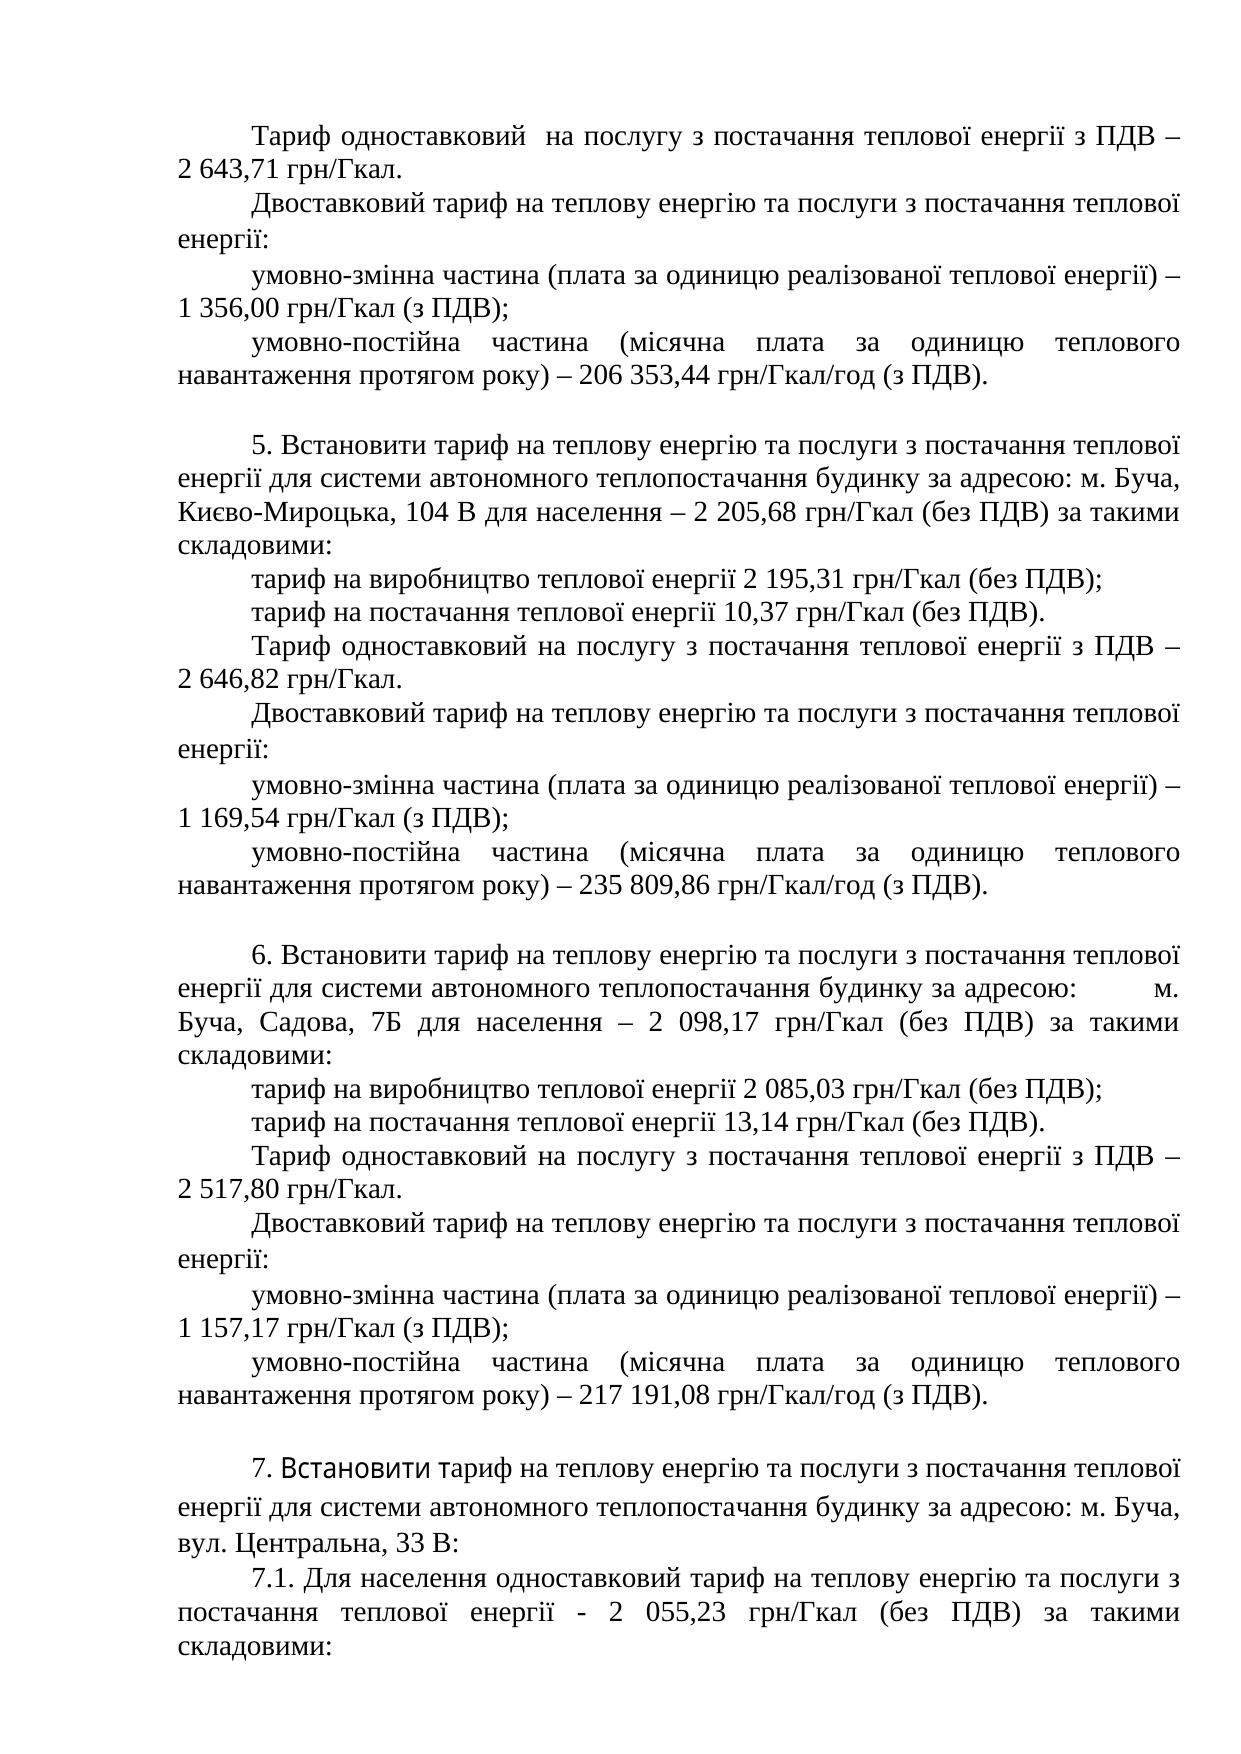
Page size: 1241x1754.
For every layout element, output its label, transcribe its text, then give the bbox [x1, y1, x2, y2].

text умовно-постійна частина (місячна плата за одиницю теплового навантаження протягом року) – 206 353,44 грн/Гкал/год (з ПДВ). [177, 324, 1181, 391]
text умовно-постійна частина (місячна плата за одиницю теплового навантаження протягом року) – 235 809,86 грн/Гкал/год (з ПДВ). [177, 834, 1181, 901]
text Двоставковий тариф на теплову енергію та послуги з постачання теплової енергії: [177, 1205, 1181, 1274]
text Двоставковий тариф на теплову енергію та послуги з постачання теплової енергії: [177, 695, 1181, 764]
text тариф на виробництво теплової енергії 2 085,03 грн/Гкал (без ПДВ); [177, 1071, 1181, 1104]
text умовно-змінна частина (плата за одиницю реалізованої теплової енергії) – 1 169,54 грн/Гкал (з ПДВ); [177, 767, 1181, 834]
text умовно-змінна частина (плата за одиницю реалізованої теплової енергії) – 1 356,00 грн/Гкал (з ПДВ); [177, 257, 1181, 324]
text 7.1. Для населення одноставковий тариф на теплову енергію та послуги з постачання теплової енергії - 2 055,23 грн/Гкал (без ПДВ) за такими складовими: [177, 1561, 1181, 1661]
text тариф на постачання теплової енергії 10,37 грн/Гкал (без ПДВ). [177, 594, 1181, 628]
text 6. Встановити тариф на теплову енергію та послуги з постачання теплової енергії для системи автономного теплопостачання будинку за адресою: м. Буча, Садова, 7Б для населення – 2 098,17 грн/Гкал (без ПДВ) за такими складовими: [177, 937, 1181, 1071]
text Тариф одноставковий на послугу з постачання теплової енергії з ПДВ – 2 517,80 грн/Гкал. [177, 1138, 1181, 1205]
text 7. Встановити тариф на теплову енергію та послуги з постачання теплової енергії для системи автономного теплопостачання будинку за адресою: м. Буча, вул. Центральна, 33 В: [177, 1447, 1181, 1558]
text Тариф одноставковий на послугу з постачання теплової енергії з ПДВ – 2 646,82 грн/Гкал. [177, 628, 1181, 695]
text Тариф одноставковий на послугу з постачання теплової енергії з ПДВ – 2 643,71 грн/Гкал. [177, 118, 1181, 185]
text Двоставковий тариф на теплову енергію та послуги з постачання теплової енергії: [177, 185, 1181, 254]
text 5. Встановити тариф на теплову енергію та послуги з постачання теплової енергії для системи автономного теплопостачання будинку за адресою: м. Буча, Києво-Мироцька, 104 В для населення – 2 205,68 грн/Гкал (без ПДВ) за такими складовими: [177, 427, 1181, 561]
text тариф на виробництво теплової енергії 2 195,31 грн/Гкал (без ПДВ); [177, 561, 1181, 594]
text умовно-змінна частина (плата за одиницю реалізованої теплової енергії) – 1 157,17 грн/Гкал (з ПДВ); [177, 1277, 1181, 1344]
text умовно-постійна частина (місячна плата за одиницю теплового навантаження протягом року) – 217 191,08 грн/Гкал/год (з ПДВ). [177, 1344, 1181, 1411]
text тариф на постачання теплової енергії 13,14 грн/Гкал (без ПДВ). [177, 1104, 1181, 1138]
